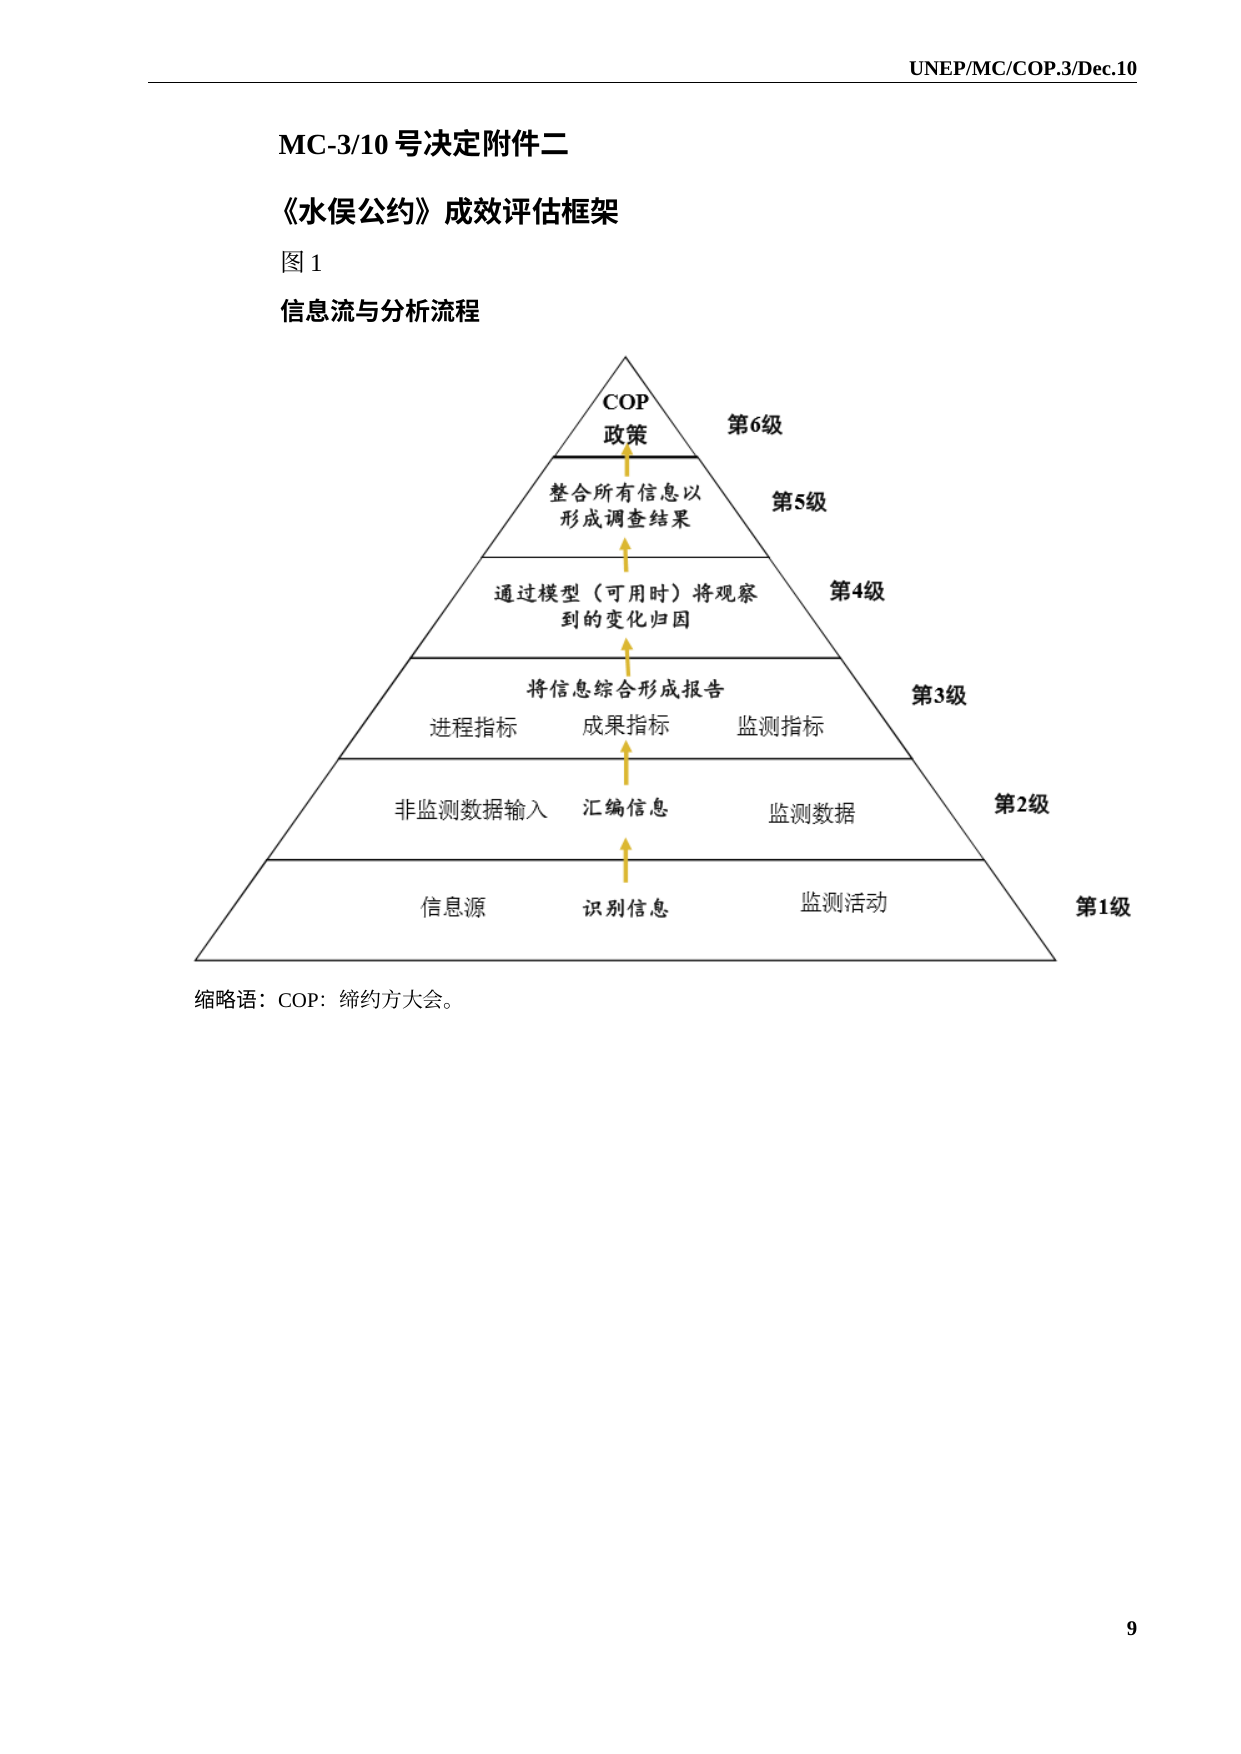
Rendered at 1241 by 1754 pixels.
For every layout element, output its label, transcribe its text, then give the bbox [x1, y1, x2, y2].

list MC-3/10号决定附件二 [278, 121, 1137, 163]
text 图1 [206, 243, 1137, 279]
picture [166, 327, 1155, 984]
text 缩略语：COP：缔约方大会。 [148, 984, 1137, 1014]
text 《水俣公约》成效评估框架 [206, 188, 1137, 230]
text 信息流与分析流程 [206, 291, 1137, 327]
